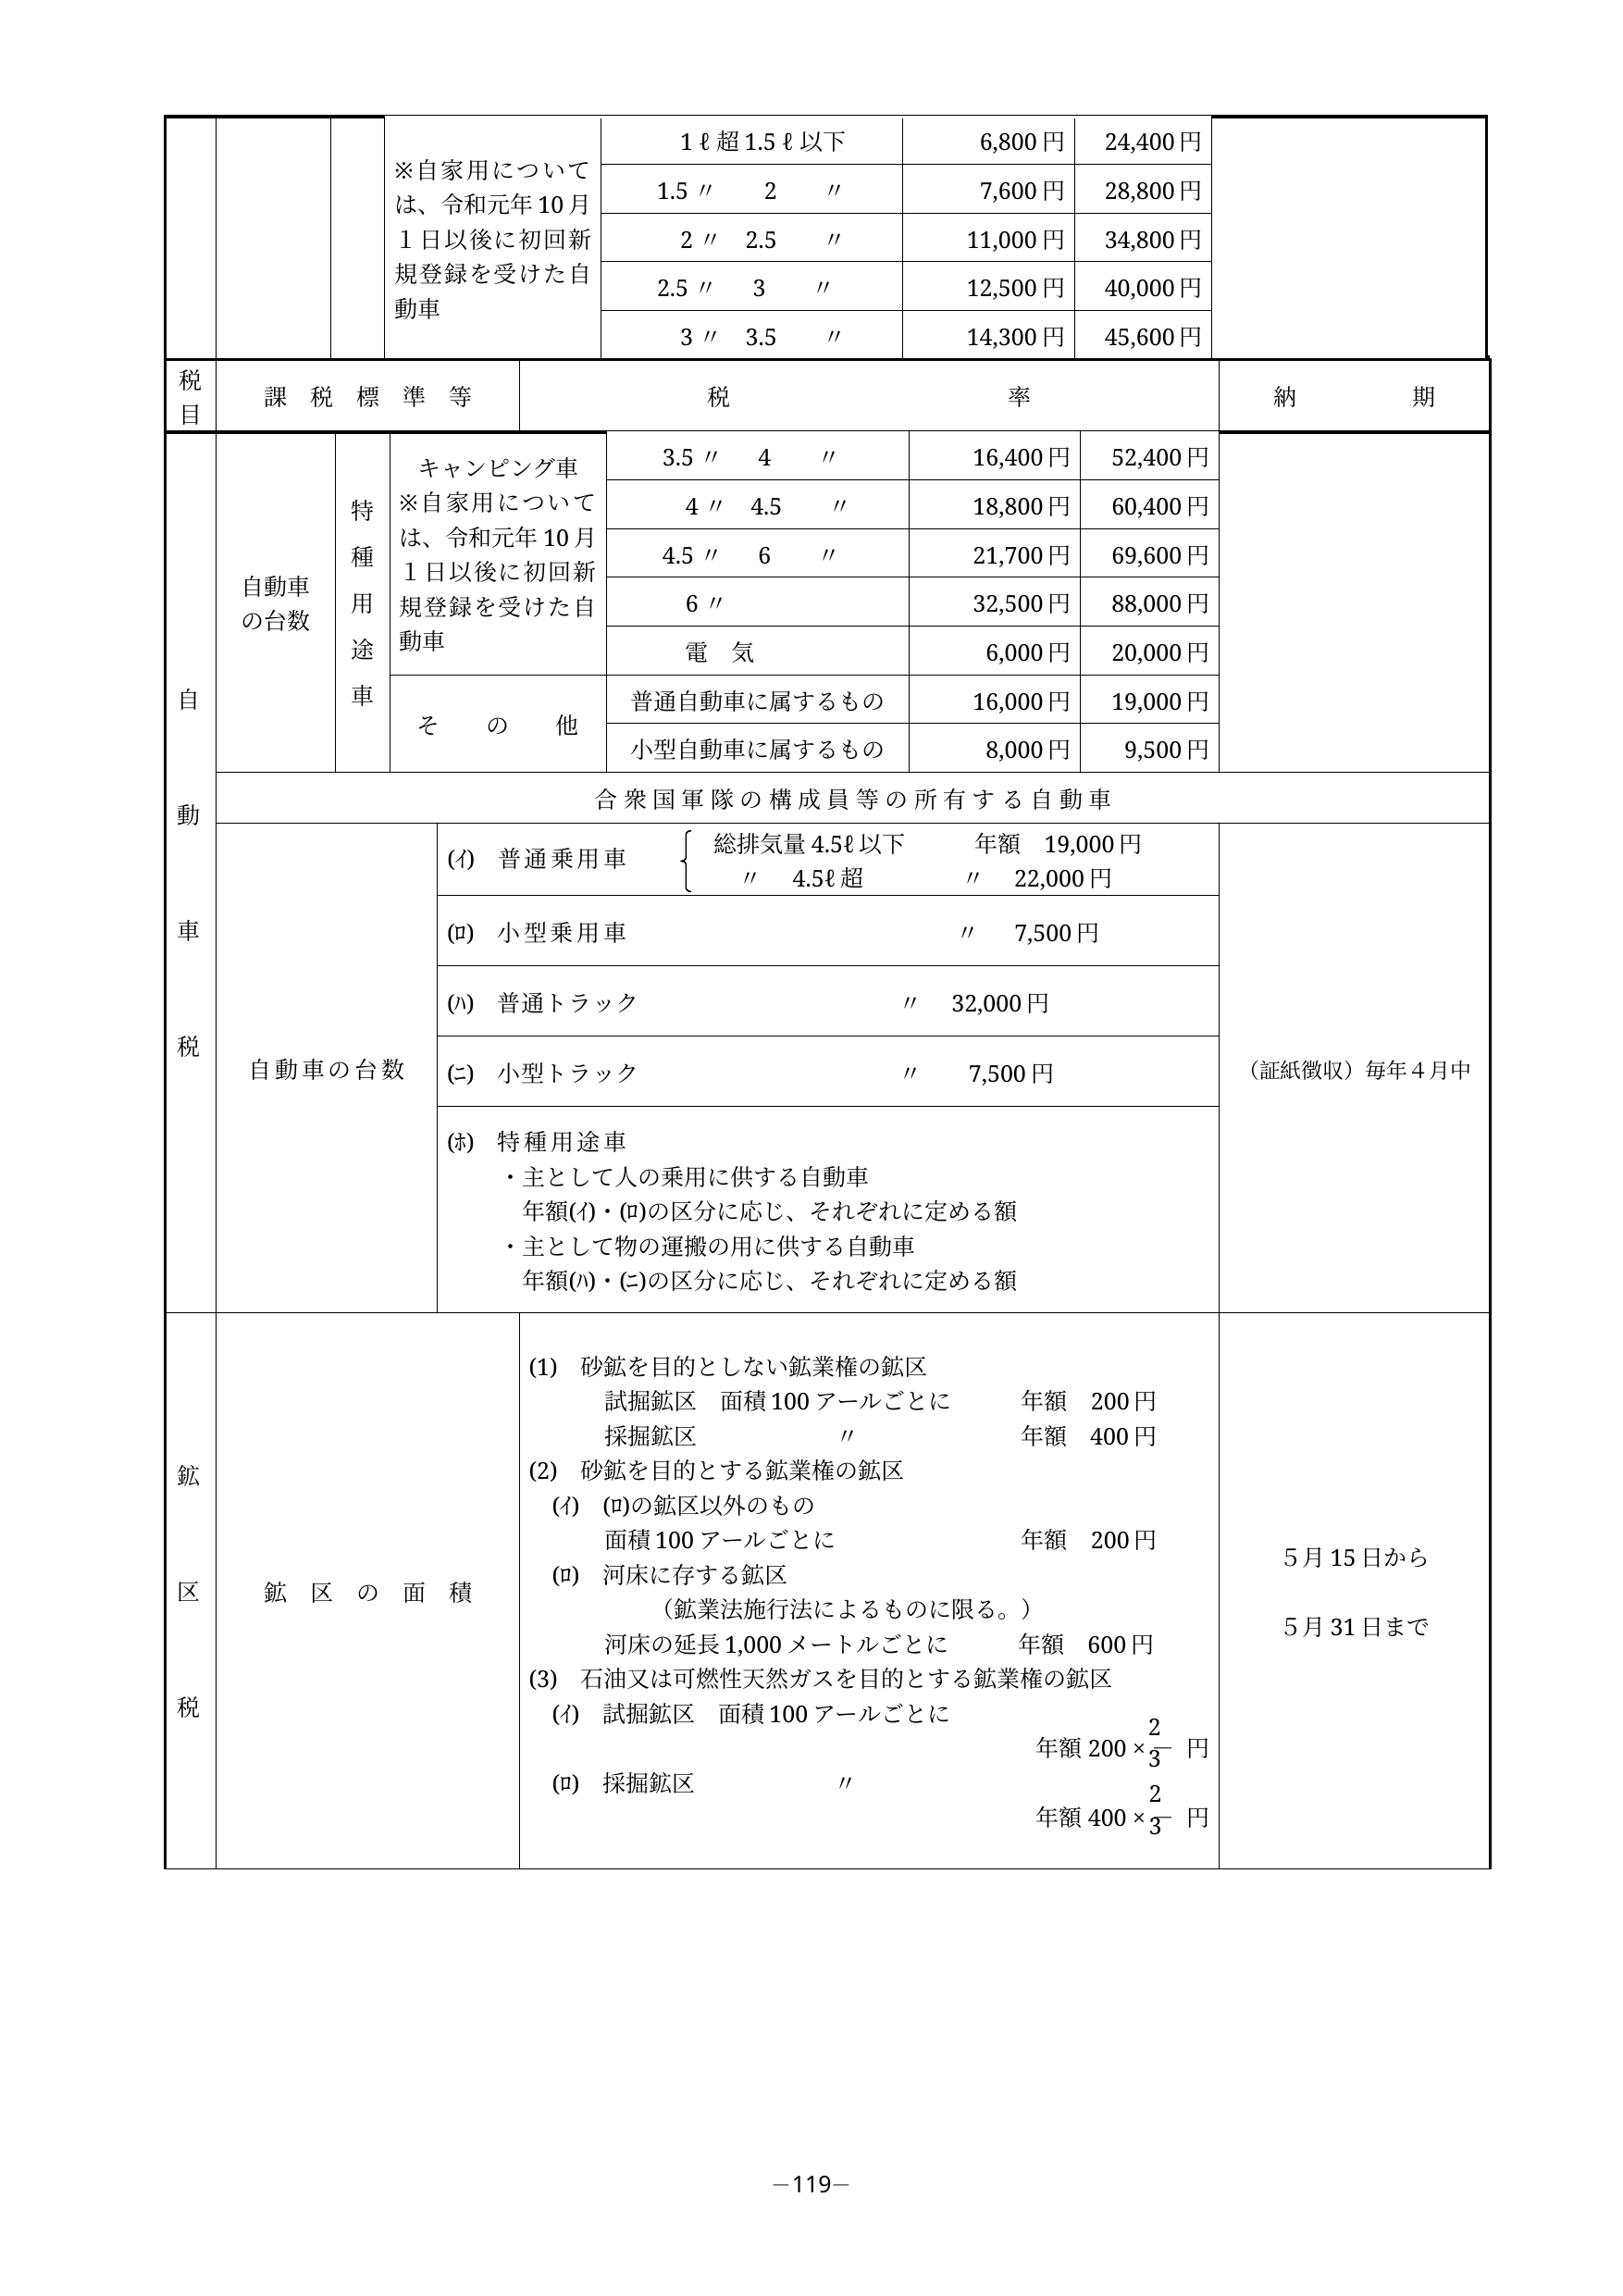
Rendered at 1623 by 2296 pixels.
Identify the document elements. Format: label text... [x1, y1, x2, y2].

table_cell 3.5 〃 4 〃 [607, 431, 909, 479]
table_cell 鉱 区 税 [167, 1313, 216, 1868]
table_cell 69,600円 [1081, 529, 1219, 577]
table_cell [385, 116, 601, 358]
table_cell 4.5 〃 6 〃 [607, 529, 909, 577]
table_cell 税 率 [520, 361, 1219, 430]
table_cell 8,000円 [910, 724, 1080, 772]
table_cell キャンピング車 ※自家用については、令和元年10月１日以後に初回新規登録を受けた自動車 [390, 434, 606, 674]
table_cell (ﾆ) 小型トラック 〃 7,500円 [438, 1036, 1219, 1106]
table_cell 14,300円 [903, 311, 1074, 358]
table_cell そ の 他 [390, 676, 606, 772]
table_cell 自動車 の台数 [217, 434, 335, 772]
table_cell 小型自動車に属するもの [607, 724, 909, 772]
table_cell (ﾊ) 普通トラック 〃 32,000円 [438, 966, 1219, 1036]
table_cell 4 〃 4.5 〃 [607, 480, 909, 528]
table_cell 1 ℓ 超1.5 ℓ 以下 [601, 116, 903, 164]
table_cell (1) 砂鉱を目的としない鉱業権の鉱区 試掘鉱区 面積100アールごとに 年額 200円 採掘鉱区 〃 年額 400円 (2) 砂鉱を目的とする鉱業権の鉱区 (ｲ) (ﾛ)の鉱区以外のもの 面積100アールごとに 年額 200円 (ﾛ) 河床に存する鉱区 （鉱業法施行法によるものに限る。） 河床の延長1,000メートルごとに 年額 600円 (3) 石油又は可燃性天然ガスを目的とする鉱業権の鉱区 (ｲ) 試掘鉱区 面積100アールごとに 年額 200 × － 円 (ﾛ) 採掘鉱区 〃 年額 400 × － 円 [520, 1313, 1219, 1868]
table_cell 課 税 標 準 等 [217, 361, 519, 430]
table_cell 2.5 〃 3 〃 [601, 262, 902, 310]
table_cell 12,500円 [903, 262, 1074, 310]
table_cell 自 動 車 税 [167, 434, 216, 1312]
table_cell 16,400円 [910, 431, 1080, 479]
table_cell 40,000円 [1075, 262, 1211, 310]
table_cell (ﾛ) 小型乗用車 〃 7,500円 [438, 896, 1219, 965]
table_cell 鉱 区 の 面 積 [217, 1313, 519, 1868]
table_cell 特 種 用 途 車 [336, 434, 390, 772]
table_cell 52,400円 [1081, 431, 1219, 479]
table_cell 60,400円 [1081, 480, 1219, 528]
table_cell ５月15日から ５月31日まで [1220, 1313, 1489, 1868]
table_cell 34,800円 [1075, 214, 1211, 261]
table_cell 2 〃 2.5 〃 [601, 214, 902, 261]
table_cell 20,000円 [1081, 627, 1219, 674]
table_cell 普通自動車に属するもの [607, 676, 909, 723]
table_cell 21,700円 [910, 529, 1080, 577]
table_cell 税目 [167, 361, 216, 430]
table_cell 18,800円 [910, 480, 1080, 528]
table_cell (ﾎ) 特種用途車 ・主として人の乗用に供する自動車 年額(ｲ)・(ﾛ)の区分に応じ、それぞれに定める額 ・主として物の運搬の用に供する自動車 年額(ﾊ)・(ﾆ)の区分に応じ、それぞれに定める額 [438, 1107, 1219, 1312]
table_cell 7,600円 [903, 165, 1074, 212]
table_cell 9,500円 [1081, 724, 1219, 772]
table_cell 6,000円 [910, 627, 1080, 674]
table_cell （証紙徴収）毎年４月中 [1220, 824, 1489, 1312]
table_cell 32,500円 [910, 577, 1080, 626]
table_cell 24,400円 [1074, 116, 1211, 164]
table_cell 3 〃 3.5 〃 [601, 311, 902, 358]
table_cell 19,000円 [1081, 676, 1219, 723]
table_cell 28,800円 [1075, 165, 1211, 212]
table_cell 自動車の台数 [217, 824, 437, 1312]
table_cell 合 衆 国 軍 隊 の 構 成 員 等 の 所 有 す る 自 動 車 [217, 773, 1489, 822]
table_cell 電 気 [607, 627, 909, 674]
table_cell 納 期 [1220, 361, 1489, 430]
table_cell 45,600円 [1075, 311, 1211, 358]
table_cell 1.5 〃 2 〃 [601, 165, 902, 212]
table_cell 11,000円 [903, 214, 1074, 261]
table_cell 88,000円 [1081, 577, 1219, 626]
table_cell [1220, 434, 1489, 772]
table_cell 総排気量4.5ℓ以下 年額 19,000円 〃 4.5ℓ超 〃 22,000円 [438, 824, 1219, 895]
table_cell 16,000円 [910, 676, 1080, 723]
table_cell 6 〃 [607, 577, 909, 626]
table_cell 6,800円 [903, 116, 1074, 164]
